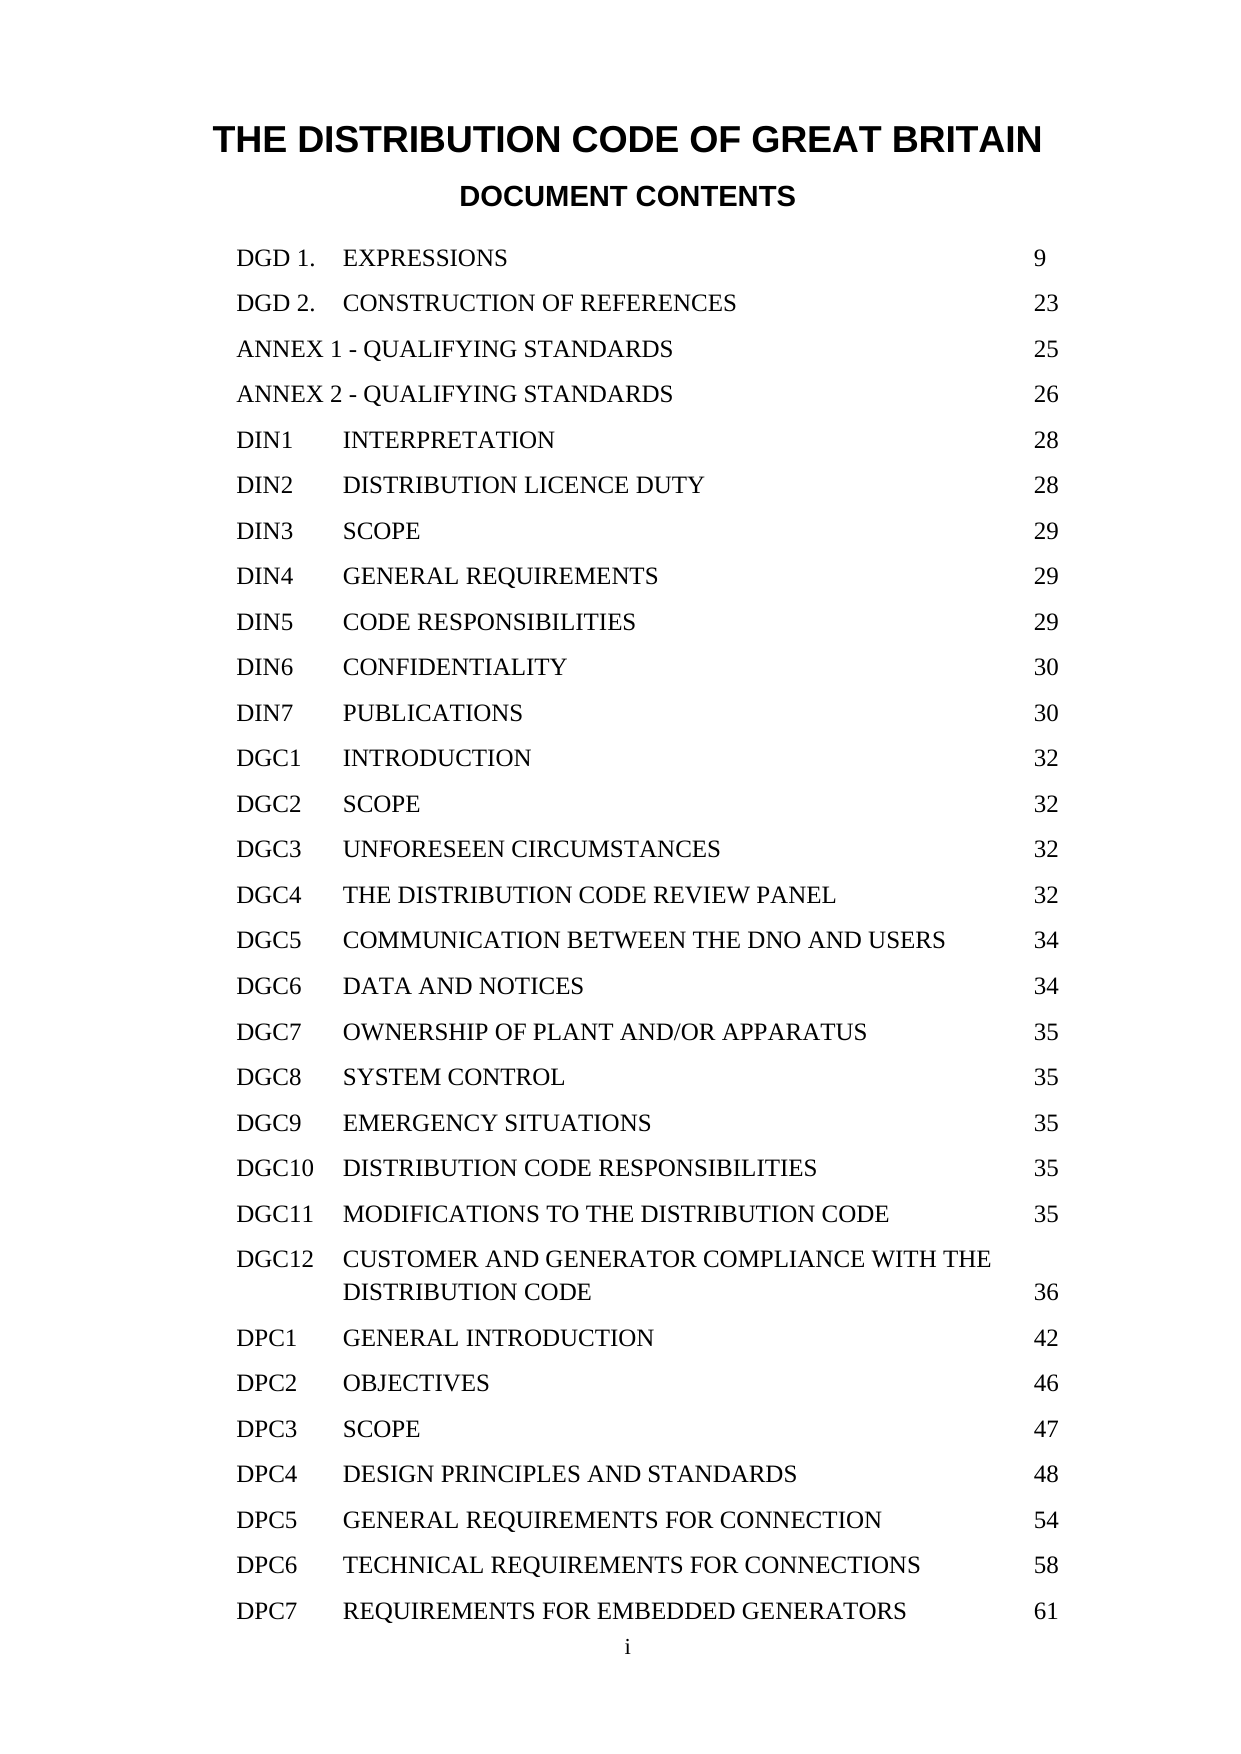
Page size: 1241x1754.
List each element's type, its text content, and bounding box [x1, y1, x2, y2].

text DGC5 COMMUNICATION BETWEEN THE DNO AND USERS 34 [236, 926, 1078, 954]
text DGC2 SCOPE 32 [236, 789, 1078, 818]
text THE DISTRIBUTION CODE OF GREAT BRITAIN [177, 117, 1078, 160]
text DGC9 EMERGENCY SITUATIONS 35 [236, 1108, 1078, 1136]
text DPC3 SCOPE 47 [236, 1414, 1078, 1442]
text DGC4 THE Distribution Code Review Panel 32 [236, 880, 1078, 909]
text DGC6 DATA AND NOTICES 34 [236, 971, 1078, 1000]
text DIn4 GENERAL REQUIREMENTS 29 [236, 561, 1078, 590]
text DPC6 TECHNICAL REQUIREMENTS FOR CONNECTIONS 58 [236, 1550, 1078, 1579]
text DIn5 CODE RESPONSIBILITIES 29 [236, 607, 1078, 636]
text DGC3 UNFORESEEN CIRCUMSTANCES 32 [236, 834, 1078, 863]
text DGC1 INTRODUCTION 32 [236, 743, 1078, 772]
text DIn7 PUBLICATIONS 30 [236, 698, 1078, 727]
text DGD 2. CONSTRUCTION OF REFERENCES 23 [236, 288, 1078, 317]
text DIn3 SCOPE 29 [236, 516, 1078, 544]
text ANNEX 1 - Qualifying Standards 25 [236, 334, 1078, 362]
text DPC5 GENERAL REQUIREMENTS FOR CONNECTION 54 [236, 1505, 1078, 1533]
text DGC10 Distribution Code RESPONSIBILITIES 35 [236, 1153, 1078, 1182]
text DPC7 REQUIREMENTS FOR Embedded GeneratorS 61 [236, 1596, 1078, 1624]
text DIn2 Distribution Licence DUTY 28 [236, 470, 1078, 499]
text ANNEX 2 - Qualifying Standards 26 [236, 379, 1078, 408]
text DPC2 OBJECTIVES 46 [236, 1368, 1078, 1397]
text DPC1 GENERAL INTRODUCTION 42 [236, 1323, 1078, 1351]
text Document CONTENTS [177, 179, 1078, 213]
text DGC7 OWNERSHIP OF Plant AND/OR Apparatus 35 [236, 1017, 1078, 1045]
text DIn6 CONFIDENTIALITY 30 [236, 652, 1078, 681]
text DGC12 Customer and GeNERATor COMPLIANCE WITH the distribution code 36 [236, 1244, 1078, 1306]
text DPC4 DESIGN PRINCIPLES AND STANDARDS 48 [236, 1459, 1078, 1488]
text DGC11 Modifications to the distribution code 35 [236, 1199, 1078, 1227]
text DGC8 System Control 35 [236, 1062, 1078, 1091]
text DGD 1. EXPRESSIONS 9 [236, 243, 1078, 271]
text DIn1 INTERPRETATION 28 [236, 425, 1078, 453]
